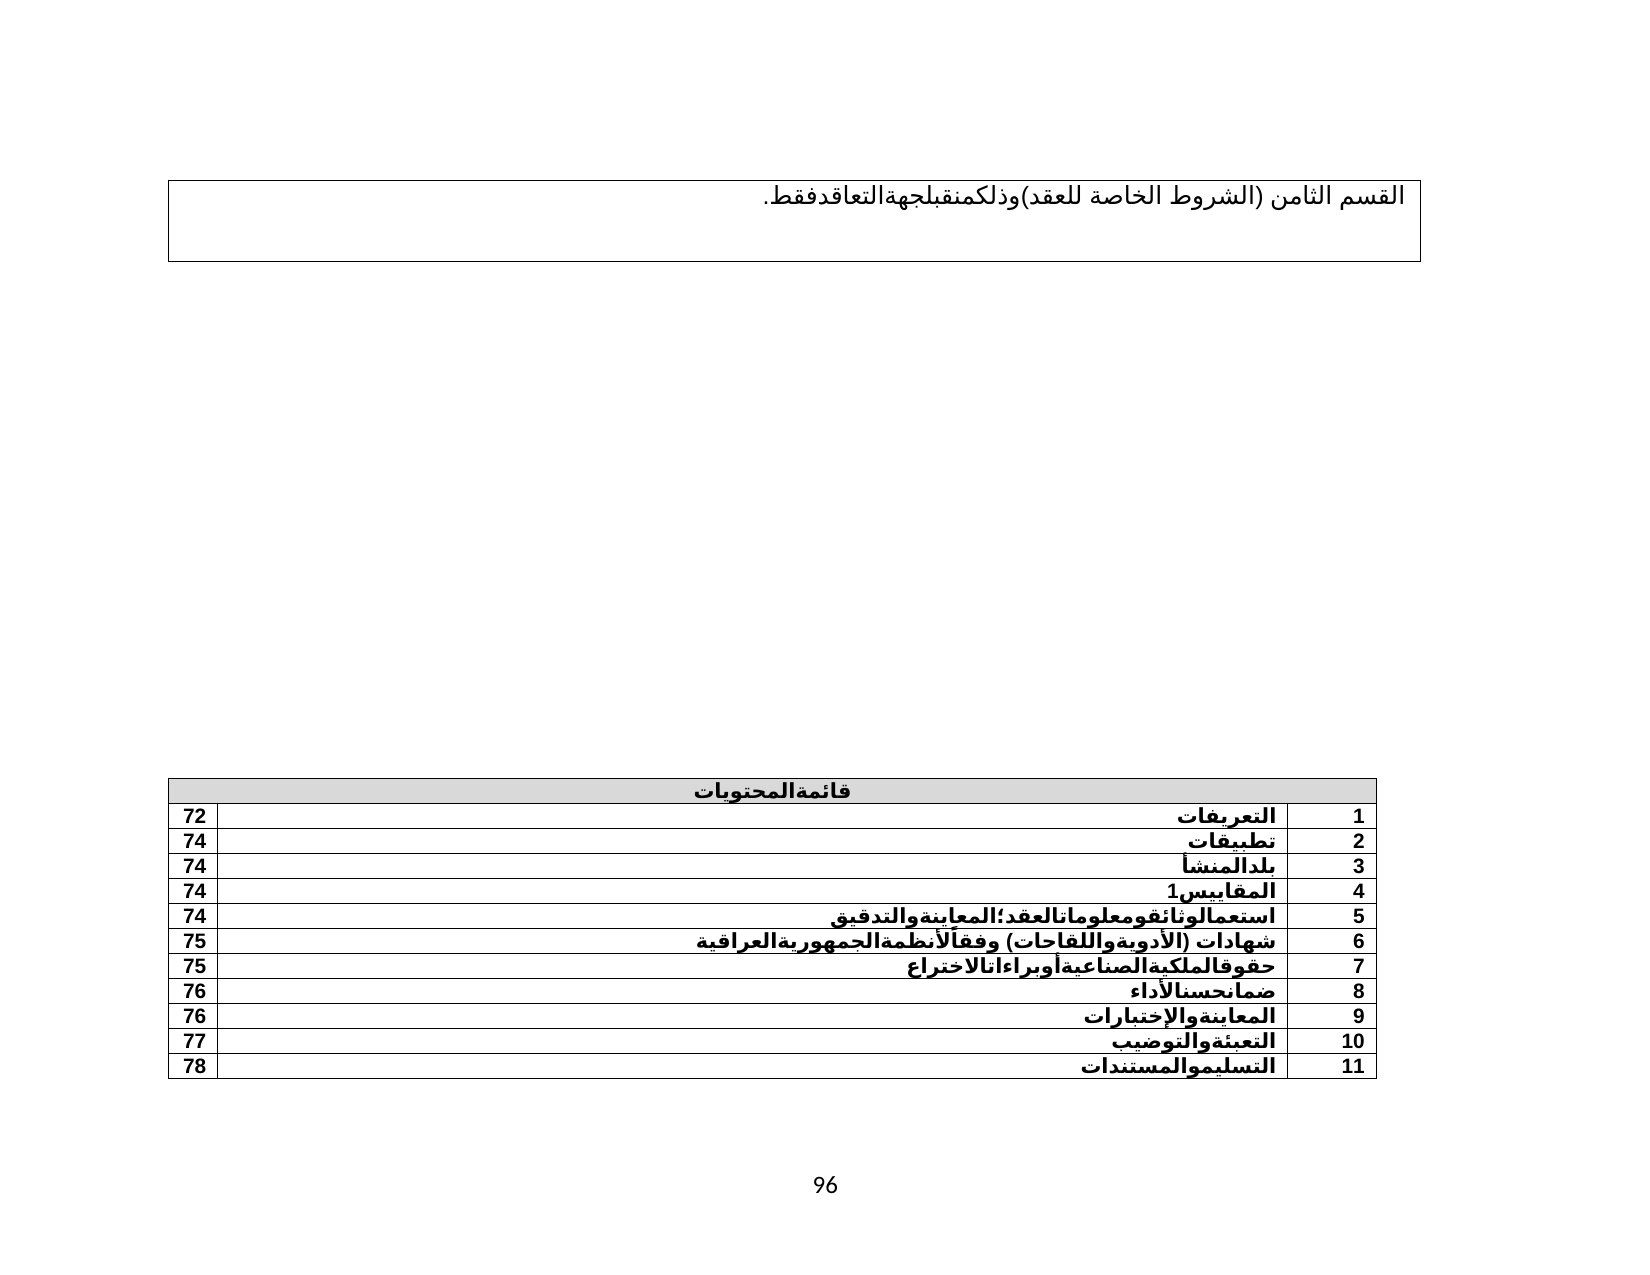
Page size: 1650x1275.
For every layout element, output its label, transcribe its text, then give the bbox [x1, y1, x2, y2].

table_cell 1 [1288, 804, 1376, 828]
table_cell بلدالمنشأ [218, 854, 1287, 878]
table_cell 3 [1288, 854, 1376, 878]
table_cell ضمانحسنالأداء [218, 979, 1287, 1003]
table_cell 74 [169, 854, 217, 878]
table_header قائمةالمحتويات [169, 779, 1376, 803]
table_cell 2 [1288, 829, 1376, 853]
table_cell التعبئةوالتوضيب [218, 1029, 1287, 1053]
table_cell 76 [169, 979, 217, 1003]
table_cell 74 [169, 879, 217, 903]
table_cell 6 [1288, 929, 1376, 953]
table_cell التعريفات [218, 804, 1287, 828]
table_cell 4 [1288, 879, 1376, 903]
table_cell 74 [169, 904, 217, 928]
table_cell حقوقالملكيةالصناعيةأوبراءاتالاختراع [218, 954, 1287, 978]
table_cell 76 [169, 1004, 217, 1028]
table_cell 75 [169, 954, 217, 978]
table_cell 78 [169, 1054, 217, 1078]
table_cell 10 [1288, 1029, 1376, 1053]
table_cell المعاينةوالإختبارات [218, 1004, 1287, 1028]
table_cell شهادات (الأدويةواللقاحات) وفقاًلأنظمةالجمهوريةالعراقية [218, 929, 1287, 953]
table_cell 5 [1288, 904, 1376, 928]
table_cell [169, 181, 1420, 261]
table_cell 72 [169, 804, 217, 828]
table_cell 77 [169, 1029, 217, 1053]
table_cell استعمالوثائقومعلوماتالعقد؛المعاينةوالتدقيق [218, 904, 1287, 928]
table_cell المقاييس1 [218, 879, 1287, 903]
table_cell 9 [1288, 1004, 1376, 1028]
table_cell 74 [169, 829, 217, 853]
table_cell التسليموالمستندات [218, 1054, 1287, 1078]
table_cell 7 [1288, 954, 1376, 978]
table_cell تطبيقات [218, 829, 1287, 853]
table_cell 75 [169, 929, 217, 953]
table_cell 8 [1288, 979, 1376, 1003]
table_cell 11 [1288, 1054, 1376, 1078]
